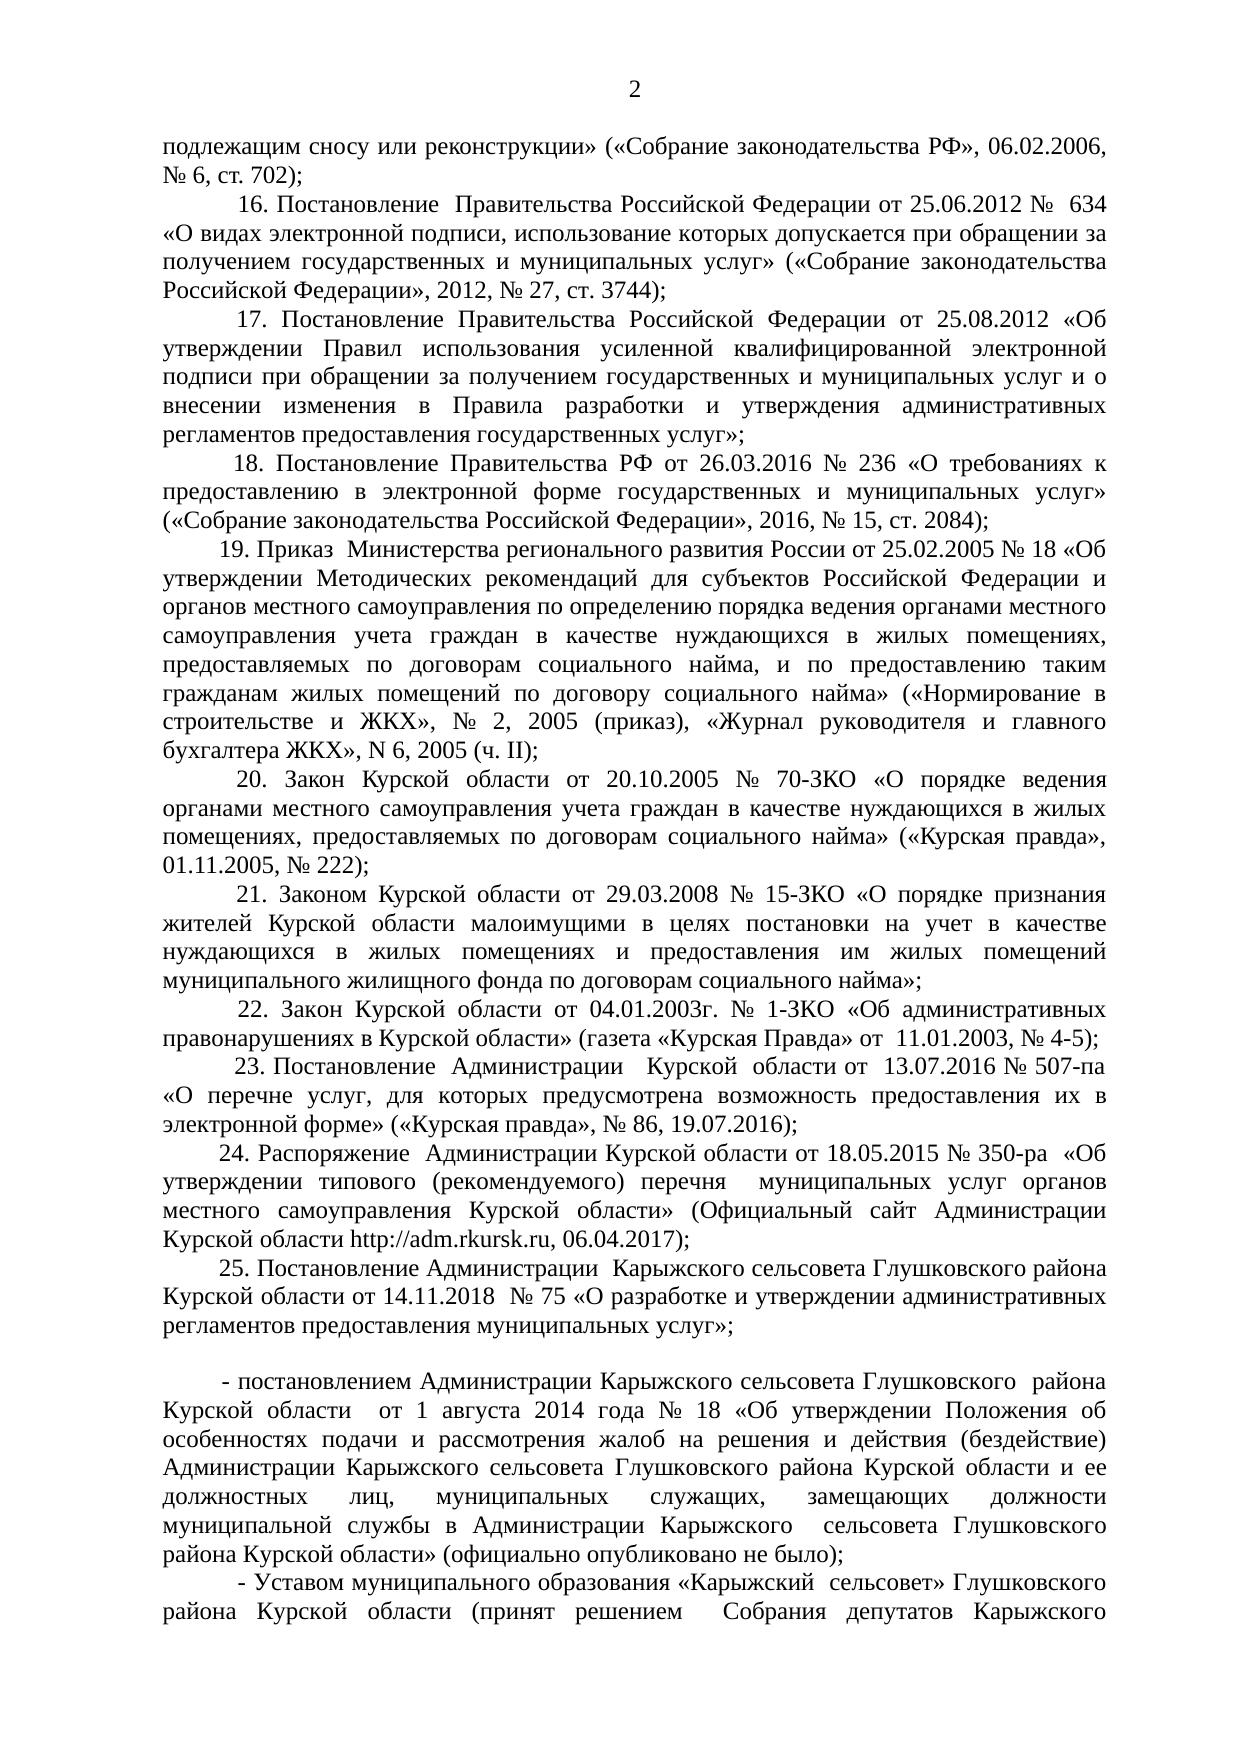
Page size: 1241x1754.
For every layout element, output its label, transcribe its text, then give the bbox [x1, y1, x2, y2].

text 18. Постановление Правительства РФ от 26.03.2016 № 236 «О требованиях к предоставлению в электронной форме государственных и муниципальных услуг» («Собрание законодательства Российской Федерации», 2016, № 15, ст. 2084); [162, 448, 1107, 534]
text 24. Распоряжение Администрации Курской области от 18.05.2015 № 350-ра «Об утверждении типового (рекомендуемого) перечня муниципальных услуг органов местного самоуправления Курской области» (Официальный сайт Администрации Курской области http://adm.rkursk.ru, 06.04.2017); [162, 1138, 1107, 1253]
text 20. Закон Курской области от 20.10.2005 № 70-ЗКО «О порядке ведения органами местного самоуправления учета граждан в качестве нуждающихся в жилых помещениях, предоставляемых по договорам социального найма» («Курская правда», 01.11.2005, № 222); [162, 764, 1107, 879]
text - постановлением Администрации Карыжского сельсовета Глушковского района Курской области от 1 августа 2014 года № 18 «Об утверждении Положения об особенностях подачи и рассмотрения жалоб на решения и действия (бездействие) Администрации Карыжского сельсовета Глушковского района Курской области и ее должностных лиц, муниципальных служащих, замещающих должности муниципальной службы в Администрации Карыжского сельсовета Глушковского района Курской области» (официально опубликовано не было); [162, 1366, 1107, 1567]
text 25. Постановление Администрации Карыжского сельсовета Глушковского района Курской области от 14.11.2018 № 75 «О разработке и утверждении административных регламентов предоставления муниципальных услуг»; [162, 1253, 1107, 1339]
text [162, 131, 1107, 189]
text 19. Приказ Министерства регионального развития России от 25.02.2005 № 18 «Об утверждении Методических рекомендаций для субъектов Российской Федерации и органов местного самоуправления по определению порядка ведения органами местного самоуправления учета граждан в качестве нуждающихся в жилых помещениях, предоставляемых по договорам социального найма, и по предоставлению таким гражданам жилых помещений по договору социального найма» («Нормирование в строительстве и ЖКХ», № 2, 2005 (приказ), «Журнал руководителя и главного бухгалтера ЖКХ», N 6, 2005 (ч. II); [162, 534, 1107, 764]
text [162, 1567, 1107, 1625]
text 21. Законом Курской области от 29.03.2008 № 15-ЗКО «О порядке признания жителей Курской области малоимущими в целях постановки на учет в качестве нуждающихся в жилых помещениях и предоставления им жилых помещений муниципального жилищного фонда по договорам социального найма»; [162, 879, 1107, 994]
text 16. Постановление Правительства Российской Федерации от 25.06.2012 № 634 «О видах электронной подписи, использование которых допускается при обращении за получением государственных и муниципальных услуг» («Собрание законодательства Российской Федерации», 2012, № 27, ст. 3744); [162, 189, 1107, 304]
text 23. Постановление Администрации Курской области от 13.07.2016 № 507-па «О перечне услуг, для которых предусмотрена возможность предоставления их в электронной форме» («Курская правда», № 86, 19.07.2016); [162, 1051, 1107, 1138]
text 22. Закон Курской области от 04.01.2003г. № 1-ЗКО «Об административных правонарушениях в Курской области» (газета «Курская Правда» от 11.01.2003, № 4-5); [162, 994, 1107, 1051]
text 17. Постановление Правительства Российской Федерации от 25.08.2012 «Об утверждении Правил использования усиленной квалифицированной электронной подписи при обращении за получением государственных и муниципальных услуг и о внесении изменения в Правила разработки и утверждения административных регламентов предоставления государственных услуг»; [162, 304, 1107, 448]
